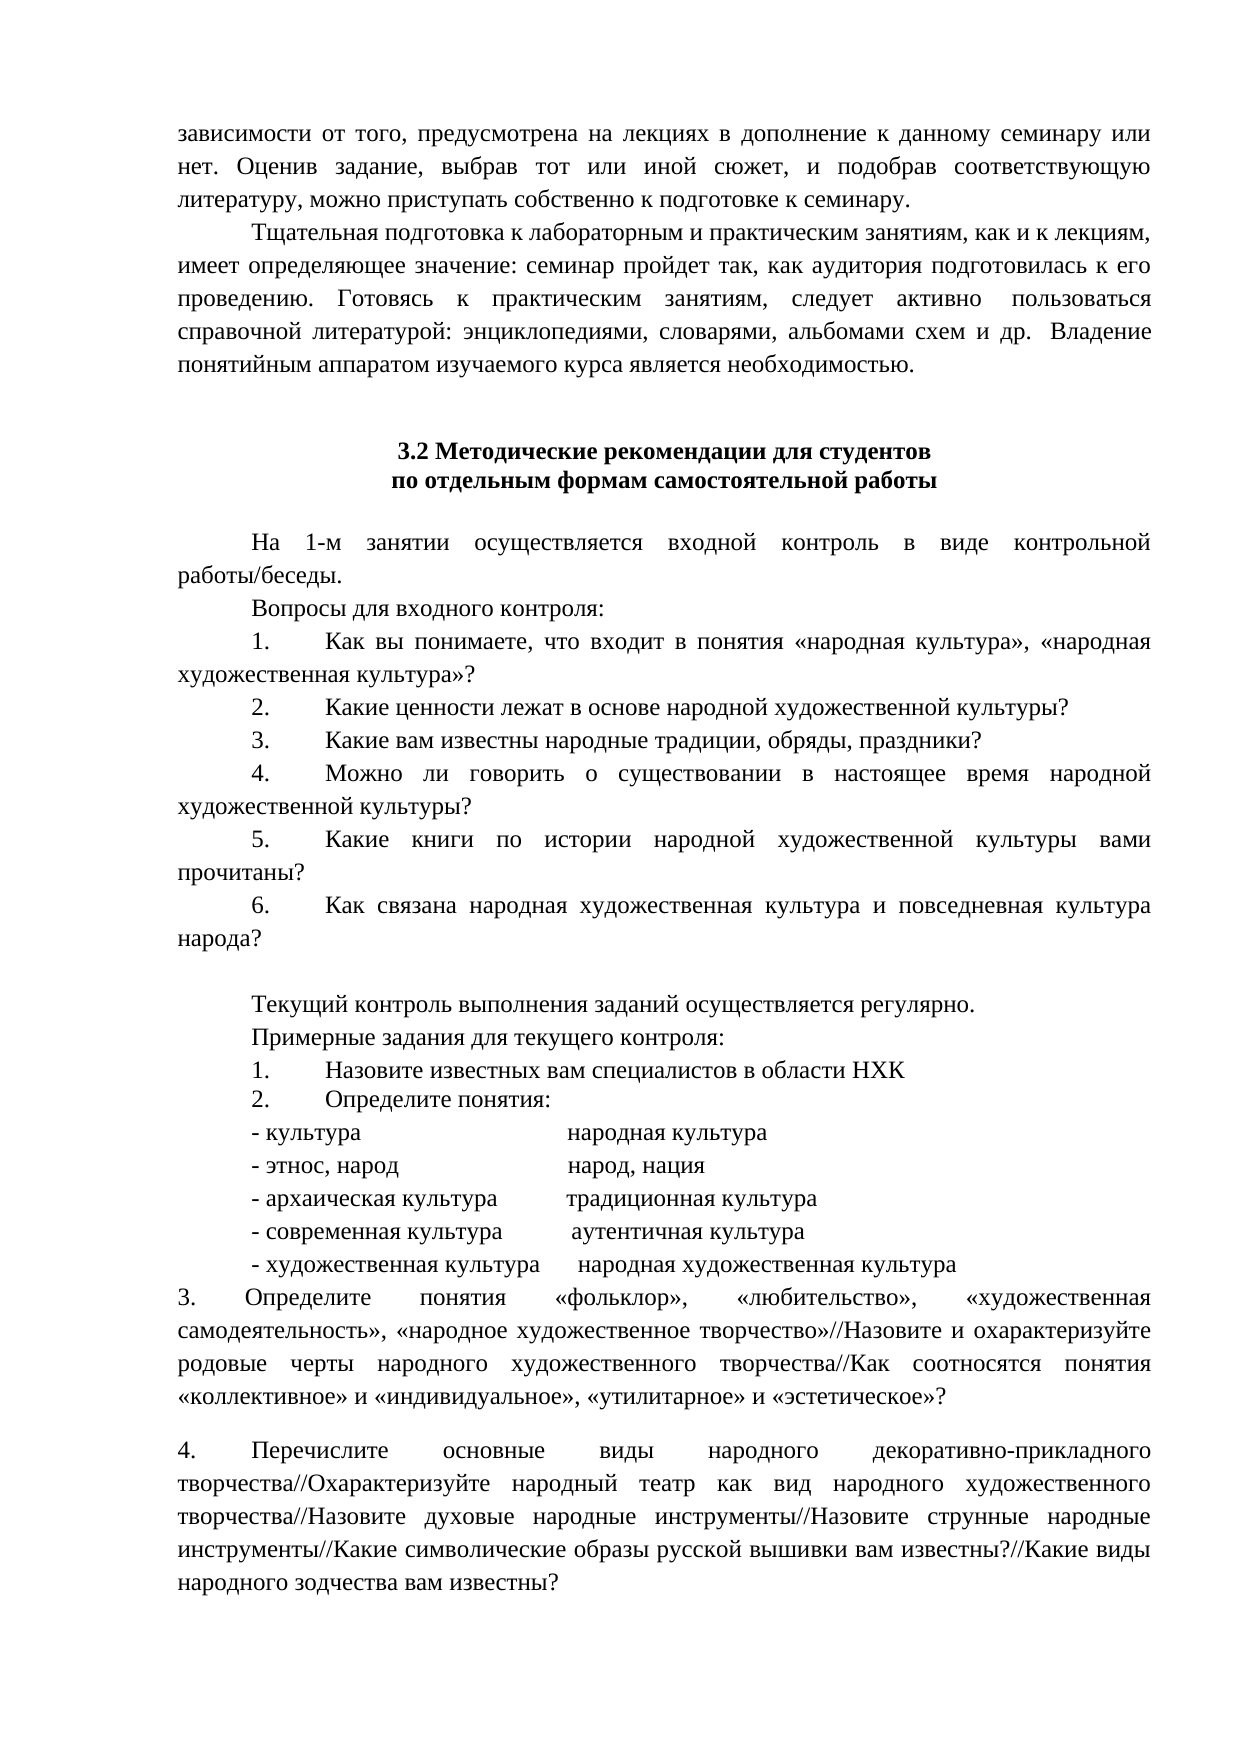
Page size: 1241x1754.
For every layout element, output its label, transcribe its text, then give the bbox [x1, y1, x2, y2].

text Вопросы для входного контроля: [177, 593, 1152, 621]
subtitle по отдельным формам самостоятельной работы [177, 465, 1152, 494]
text - художественная культура народная художественная культура [177, 1249, 1152, 1278]
text 3. Определите понятия «фольклор», «любительство», «художественная самодеятельность», «народное художественное творчество»//Назовите и охарактеризуйте родовые черты народного художественного творчества//Как соотносятся понятия «коллективное» и «индивидуальное», «утилитарное» и «эстетическое»? [177, 1282, 1152, 1410]
list Как вы понимаете, что входит в понятия «народная культура», «народная художественная культура»? [177, 626, 1152, 687]
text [177, 118, 1152, 213]
text На 1-м занятии осуществляется входной контроль в виде контрольной работы/беседы. [177, 527, 1152, 588]
list Определите понятия: [177, 1084, 1152, 1112]
list Можно ли говорить о существовании в настоящее время народной художественной культуры? [177, 758, 1152, 819]
text Примерные задания для текущего контроля: [177, 1022, 1152, 1051]
subtitle 3.2 Методические рекомендации для студентов [177, 436, 1152, 465]
list Назовите известных вам специалистов в области НХК [177, 1055, 1152, 1084]
text Текущий контроль выполнения заданий осуществляется регулярно. [177, 989, 1152, 1018]
text 4. Перечислите основные виды народного декоративно-прикладного творчества//Охарактеризуйте народный театр как вид народного художественного творчества//Назовите духовые народные инструменты//Назовите струнные народные инструменты//Какие символические образы русской вышивки вам известны?//Какие виды народного зодчества вам известны? [177, 1435, 1152, 1596]
text Тщательная подготовка к лабораторным и практическим занятиям, как и к лекциям, имеет определяющее значение: семинар пройдет так, как аудитория подготовилась к его проведению. Готовясь к практическим занятиям, следует активно пользоваться справочной литературой: энциклопедиями, словарями, альбомами схем и др. Владение понятийным аппаратом изучаемого курса является необходимостью. [177, 217, 1152, 378]
text - современная культура аутентичная культура [177, 1216, 1152, 1244]
list Какие вам известны народные традиции, обряды, праздники? [177, 725, 1152, 753]
list Какие книги по истории народной художественной культуры вами прочитаны? [177, 824, 1152, 886]
text - архаическая культура традиционная культура [177, 1183, 1152, 1212]
list Какие ценности лежат в основе народной художественной культуры? [177, 692, 1152, 721]
text - культура народная культура [177, 1117, 1152, 1146]
list Как связана народная художественная культура и повседневная культура народа? [177, 890, 1152, 952]
text - этнос, народ народ, нация [177, 1150, 1152, 1178]
